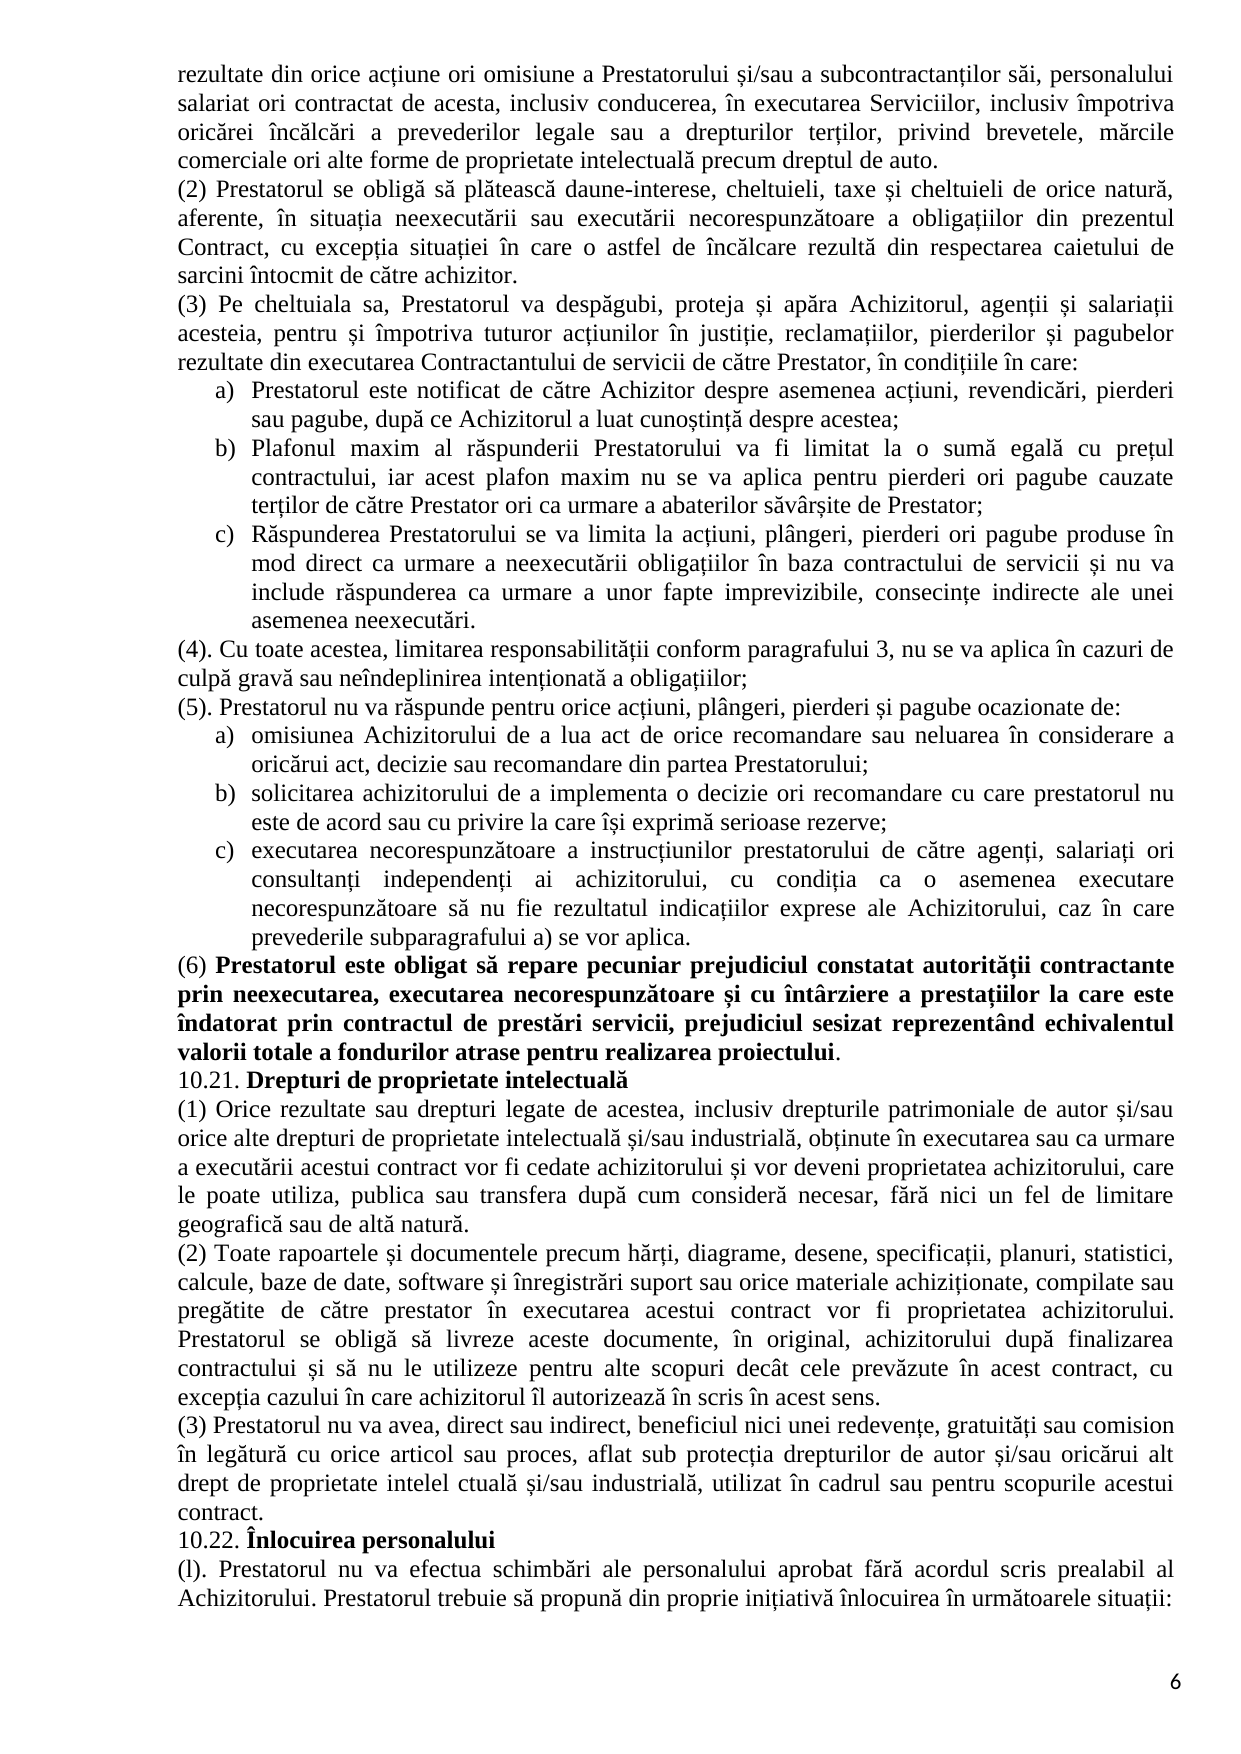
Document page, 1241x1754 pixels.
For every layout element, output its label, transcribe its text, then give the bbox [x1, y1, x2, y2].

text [177, 59, 1175, 174]
list Răspunderea Prestatorului se va limita la acțiuni, plângeri, pierderi ori pagube produse în mod direct ca urmare a neexecutării obligațiilor în baza contractului de servicii și nu va include răspunderea ca urmare a unor fapte imprevizibile, consecințe indirecte ale unei asemenea neexecutări. [215, 519, 1175, 634]
text 10.21. Drepturi de proprietate intelectuală [177, 1065, 1175, 1094]
text (5). Prestatorul nu va răspunde pentru orice acțiuni, plângeri, pierderi și pagube ocazionate de: [177, 692, 1175, 720]
list solicitarea achizitorului de a implementa o decizie ori recomandare cu care prestatorul nu este de acord sau cu privire la care își exprimă serioase rezerve; [215, 778, 1175, 835]
list omisiunea Achizitorului de a lua act de orice recomandare sau neluarea în considerare a oricărui act, decizie sau recomandare din partea Prestatorului; [215, 720, 1175, 778]
text (1) Orice rezultate sau drepturi legate de acestea, inclusiv drepturile patrimoniale de autor și/sau orice alte drepturi de proprietate intelectuală și/sau industrială, obținute în executarea sau ca urmare a executării acestui contract vor fi cedate achizitorului și vor deveni proprietatea achizitorului, care le poate utiliza, publica sau transfera după cum consideră necesar, fără nici un fel de limitare geografică sau de altă natură. [177, 1094, 1175, 1238]
text (6) Prestatorul este obligat să repare pecuniar prejudiciul constatat autorității contractante prin neexecutarea, executarea necorespunzătoare și cu întârziere a prestațiilor la care este îndatorat prin contractul de prestări servicii, prejudiciul sesizat reprezentând echivalentul valorii totale a fondurilor atrase pentru realizarea proiectului. [177, 950, 1175, 1065]
text (3) Pe cheltuiala sa, Prestatorul va despăgubi, proteja și apăra Achizitorul, agenții și salariații acesteia, pentru și împotriva tuturor acțiunilor în justiție, reclamațiilor, pierderilor și pagubelor rezultate din executarea Contractantului de servicii de către Prestator, în condițiile în care: [177, 289, 1175, 375]
text (2) Prestatorul se obligă să plătească daune-interese, cheltuieli, taxe și cheltuieli de orice natură, aferente, în situația neexecutării sau executării necorespunzătoare a obligațiilor din prezentul Contract, cu excepția situației în care o astfel de încălcare rezultă din respectarea caietului de sarcini întocmit de către achizitor. [177, 174, 1175, 289]
text (2) Toate rapoartele și documentele precum hărți, diagrame, desene, specificații, planuri, statistici, calcule, baze de date, software și înregistrări suport sau orice materiale achiziționate, compilate sau pregătite de către prestator în executarea acestui contract vor fi proprietatea achizitorului. Prestatorul se obligă să livreze aceste documente, în original, achizitorului după finalizarea contractului și să nu le utilizeze pentru alte scopuri decât cele prevăzute în acest contract, cu excepția cazului în care achizitorul îl autorizează în scris în acest sens. [177, 1238, 1175, 1410]
list Prestatorul este notificat de către Achizitor despre asemenea acțiuni, revendicări, pierderi sau pagube, după ce Achizitorul a luat cunoștință despre acestea; [215, 375, 1175, 433]
text (3) Prestatorul nu va avea, direct sau indirect, beneficiul nici unei redevențe, gratuități sau comision în legătură cu orice articol sau proces, aflat sub protecția drepturilor de autor și/sau oricărui alt drept de proprietate intelel ctuală și/sau industrială, utilizat în cadrul sau pentru scopurile acestui contract. [177, 1410, 1175, 1525]
list Plafonul maxim al răspunderii Prestatorului va fi limitat la o sumă egală cu prețul contractului, iar acest plafon maxim nu se va aplica pentru pierderi ori pagube cauzate terților de către Prestator ori ca urmare a abaterilor săvârșite de Prestator; [215, 433, 1175, 519]
text (l). Prestatorul nu va efectua schimbări ale personalului aprobat fără acordul scris prealabil al Achizitorului. Prestatorul trebuie să propună din proprie inițiativă înlocuirea în următoarele situații: [177, 1554, 1175, 1612]
text (4). Cu toate acestea, limitarea responsabilității conform paragrafului 3, nu se va aplica în cazuri de culpă gravă sau neîndeplinirea intenționată a obligațiilor; [177, 634, 1175, 692]
text 10.22. Înlocuirea personalului [177, 1525, 1175, 1554]
list executarea necorespunzătoare a instrucțiunilor prestatorului de către agenți, salariați ori consultanți independenți ai achizitorului, cu condiția ca o asemenea executare necorespunzătoare să nu fie rezultatul indicațiilor exprese ale Achizitorului, caz în care prevederile subparagrafului a) se vor aplica. [215, 835, 1175, 950]
